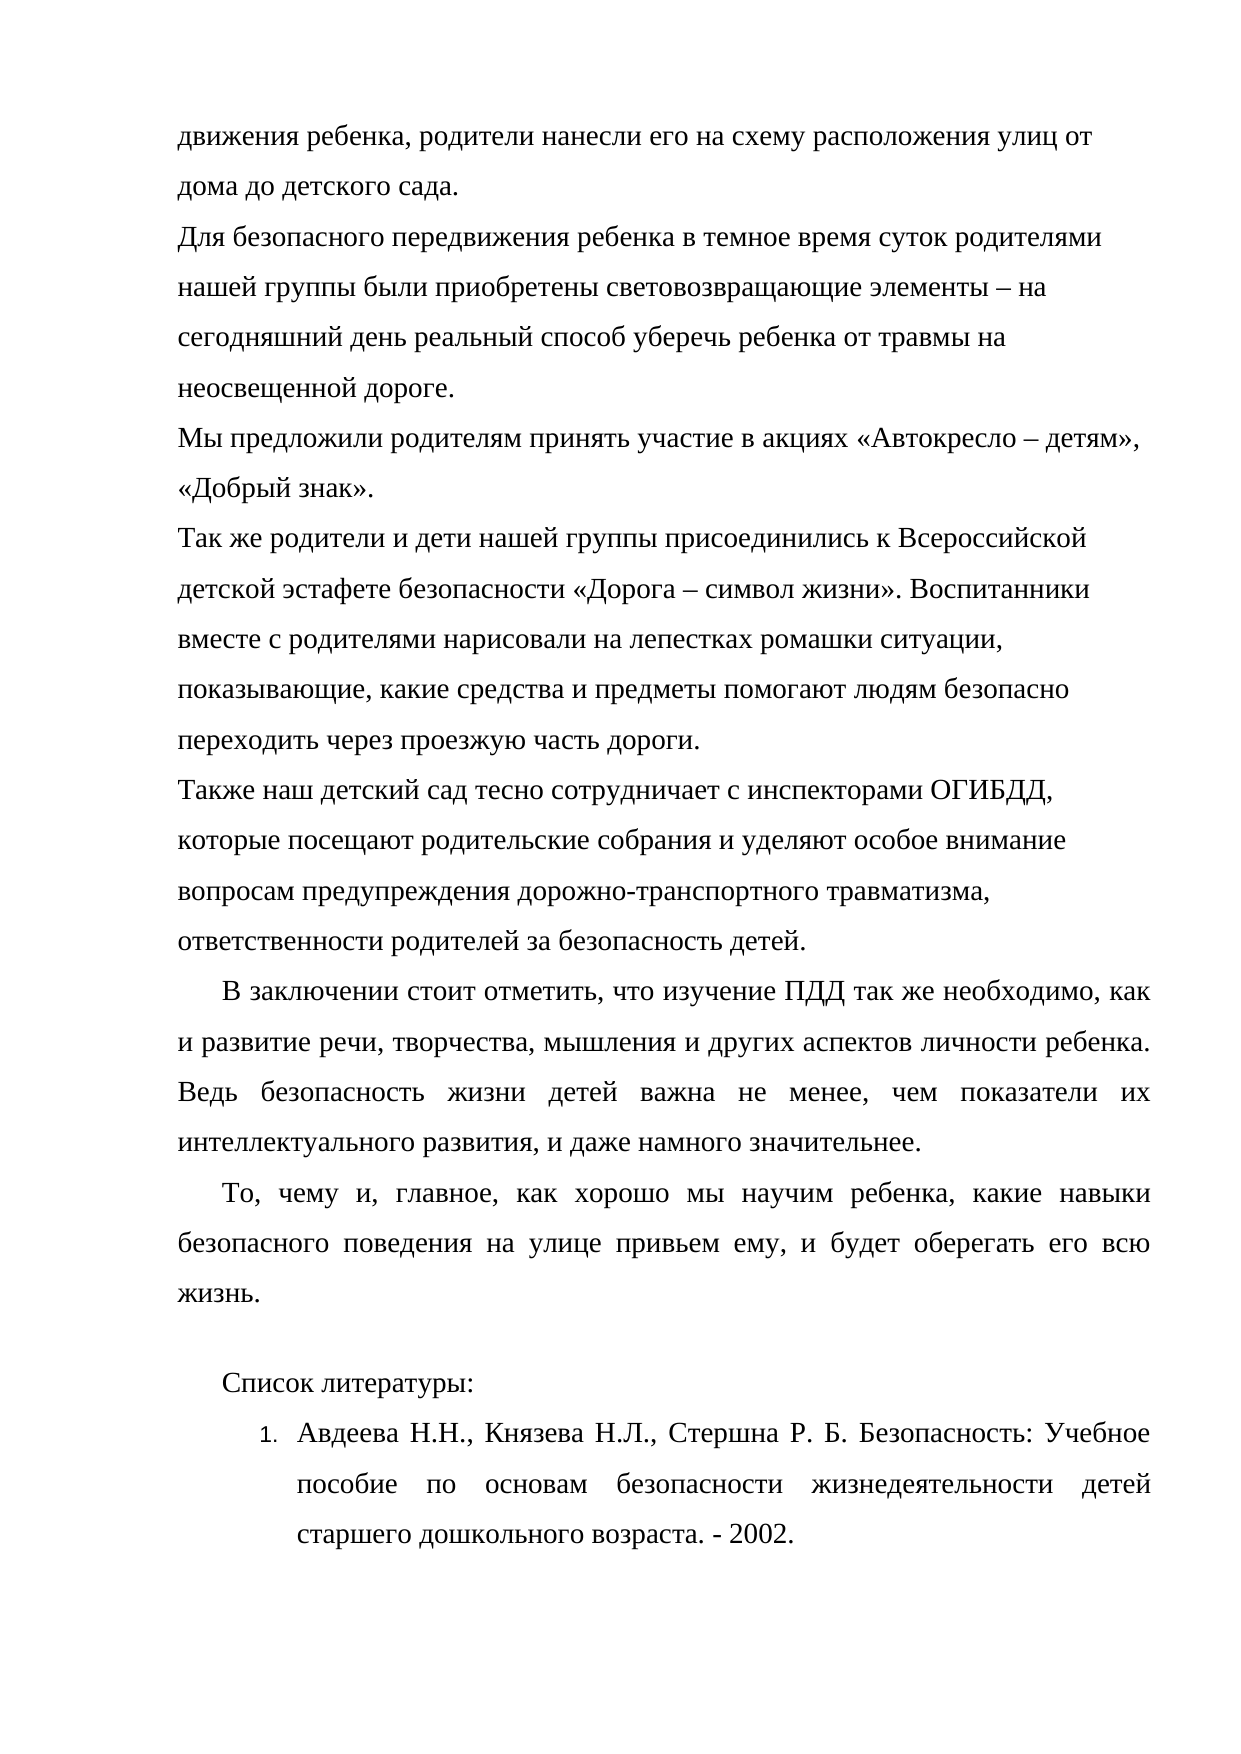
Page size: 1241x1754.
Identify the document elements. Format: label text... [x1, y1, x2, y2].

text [177, 118, 1152, 202]
text Также наш детский сад тесно сотрудничает с инспекторами ОГИБДД, которые посещают родительские собрания и уделяют особое внимание вопросам предупреждения дорожно-транспортного травматизма, ответственности родителей за безопасность детей. [177, 772, 1152, 957]
text То, чему и, главное, как хорошо мы научим ребенка, какие навыки безопасного поведения на улице привьем ему, и будет оберегать его всю жизнь. [177, 1175, 1152, 1309]
text Список литературы: [177, 1365, 1152, 1399]
text Для безопасного передвижения ребенка в темное время суток родителями нашей группы были приобретены световозвращающие элементы – на сегодняшний день реальный способ уберечь ребенка от травмы на неосвещенной дороге. [177, 219, 1152, 403]
text Мы предложили родителям принять участие в акциях «Автокресло – детям», «Добрый знак». [177, 420, 1152, 504]
text В заключении стоит отметить, что изучение ПДД так же необходимо, как и развитие речи, творчества, мышления и других аспектов личности ребенка. Ведь безопасность жизни детей важна не менее, чем показатели их интеллектуального развития, и даже намного значительнее. [177, 973, 1152, 1158]
list Авдеева Н.Н., Князева Н.Л., Стершна Р. Б. Безопасность: Учебное пособие по основам безопасности жизнедеятельности детей старшего дошкольного возраста. - 2002. [259, 1415, 1152, 1549]
text Так же родители и дети нашей группы присоединились к Всероссийской детской эстафете безопасности «Дорога – символ жизни». Воспитанники вместе с родителями нарисовали на лепестках ромашки ситуации, показывающие, какие средства и предметы помогают людям безопасно переходить через проезжую часть дороги. [177, 521, 1152, 755]
